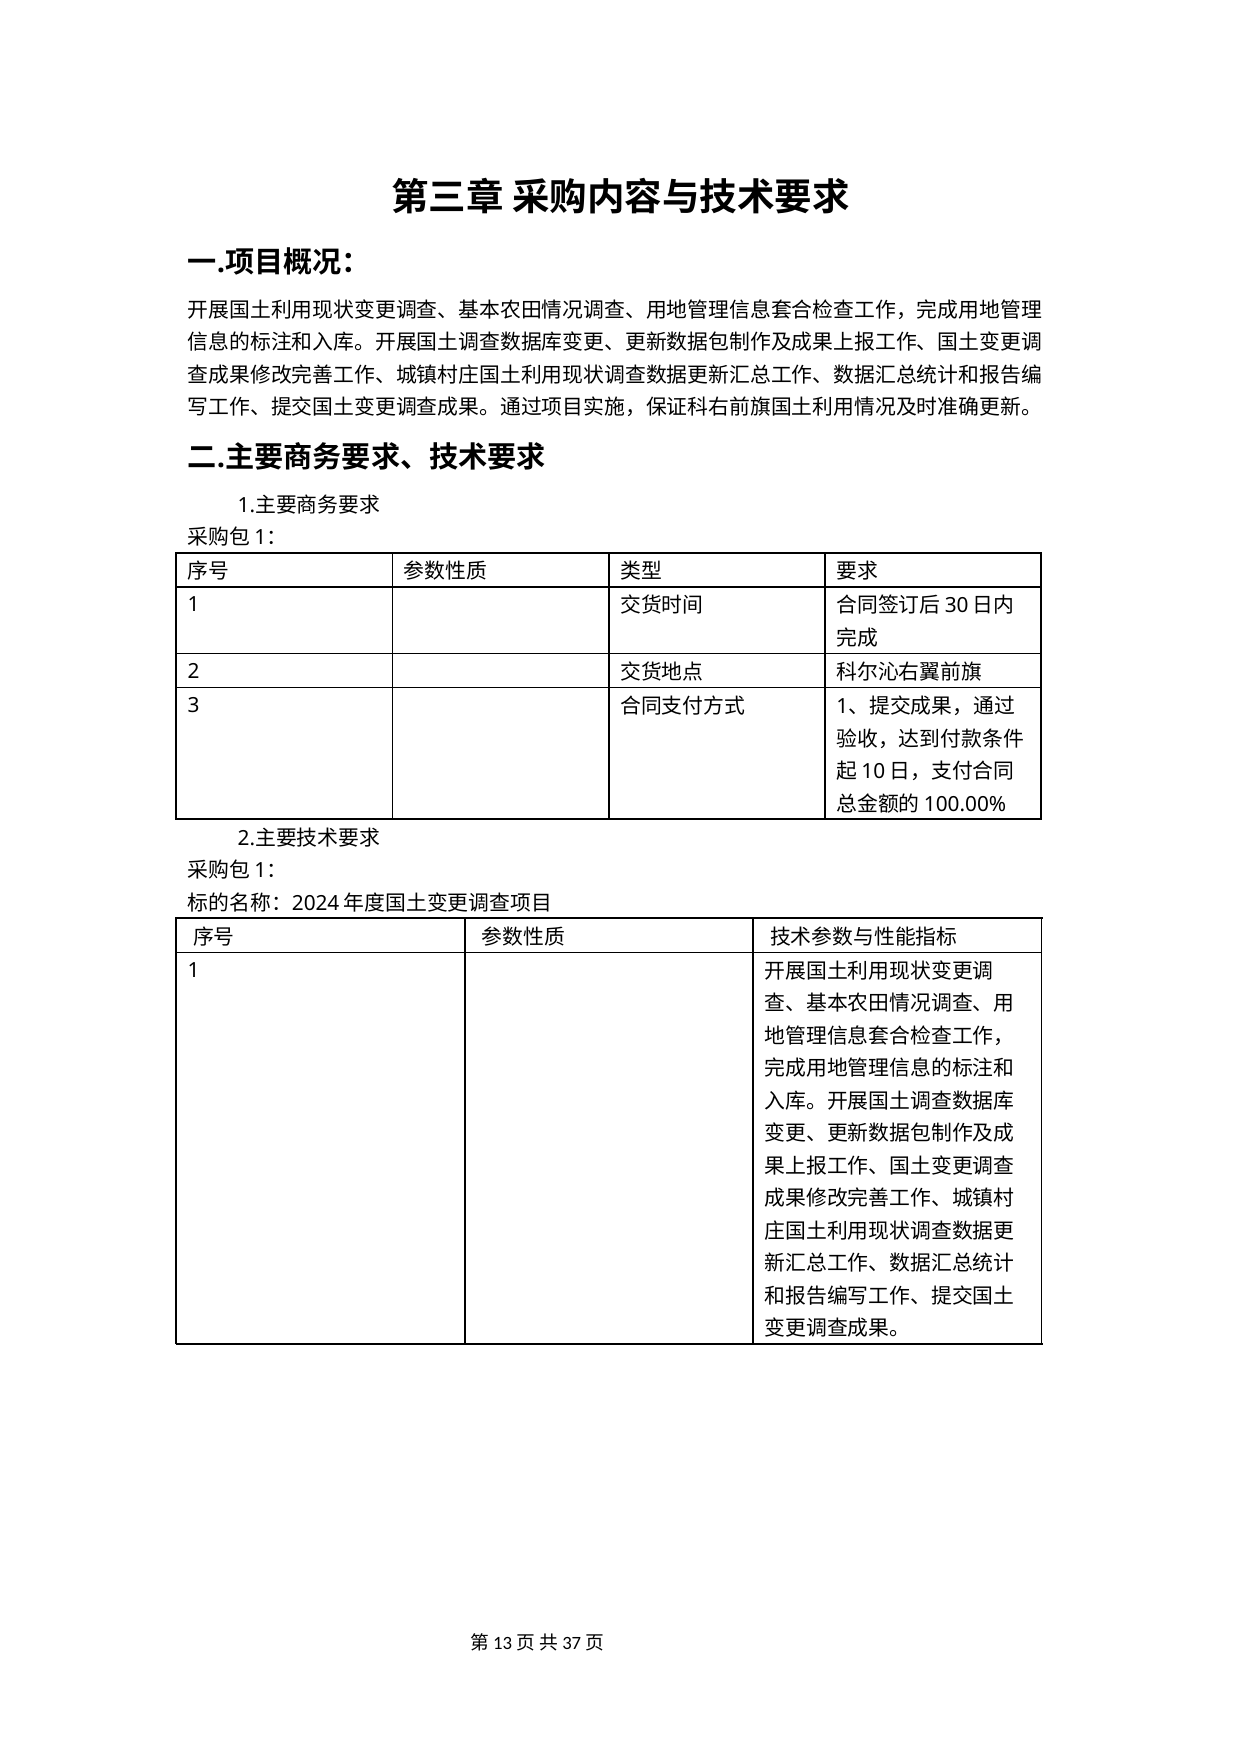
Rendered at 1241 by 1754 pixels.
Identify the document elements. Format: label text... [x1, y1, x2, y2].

table_cell 1 [177, 953, 464, 1343]
table_header 要求 [826, 554, 1040, 586]
table_cell [393, 588, 608, 653]
table_cell [393, 654, 608, 687]
table_header 序号 [177, 919, 464, 951]
table_header 参数性质 [466, 919, 752, 951]
table_header 技术参数与性能指标 [754, 919, 1041, 951]
text 采购包1： [187, 519, 1053, 552]
text 一.项目概况： [187, 227, 1053, 292]
table_cell 3 [177, 688, 392, 818]
table_cell 合同签订后30日内完成 [826, 588, 1040, 653]
text 采购包1： [187, 852, 1053, 885]
table_cell 1、提交成果，通过验收，达到付款条件起10日，支付合同总金额的100.00% [826, 688, 1040, 818]
table_cell 合同支付方式 [610, 688, 824, 818]
table_cell 开展国土利用现状变更调查、基本农田情况调查、用地管理信息套合检查工作，完成用地管理信息的标注和入库。开展国土调查数据库变更、更新数据包制作及成果上报工作、国土变更调查成果修改完善工作、城镇村庄国土利用现状调查数据更新汇总工作、数据汇总统计和报告编写工作、提交国土变更调查成果。 [754, 953, 1041, 1343]
table_cell 1 [177, 588, 392, 653]
text 第三章 采购内容与技术要求 [187, 162, 1053, 227]
table_cell 2 [177, 654, 392, 687]
text 标的名称：2024年度国土变更调查项目 [187, 885, 1053, 917]
table_header 类型 [610, 554, 824, 586]
text 1.主要商务要求 [187, 487, 1053, 519]
text 2.主要技术要求 [187, 820, 1053, 852]
table_cell 科尔沁右翼前旗 [826, 654, 1040, 687]
table_cell [466, 953, 752, 1343]
text 二.主要商务要求、技术要求 [187, 422, 1053, 487]
table_cell [393, 688, 608, 818]
table_header 参数性质 [393, 554, 608, 586]
table_cell 交货地点 [610, 654, 824, 687]
text 开展国土利用现状变更调查、基本农田情况调查、用地管理信息套合检查工作，完成用地管理信息的标注和入库。开展国土调查数据库变更、更新数据包制作及成果上报工作、国土变更调查成果修改完善工作、城镇村庄国土利用现状调查数据更新汇总工作、数据汇总统计和报告编写工作、提交国土变更调查成果。通过项目实施，保证科右前旗国土利用情况及时准确更新。 [187, 292, 1053, 422]
table_header 序号 [177, 554, 392, 586]
table_cell 交货时间 [610, 588, 824, 653]
